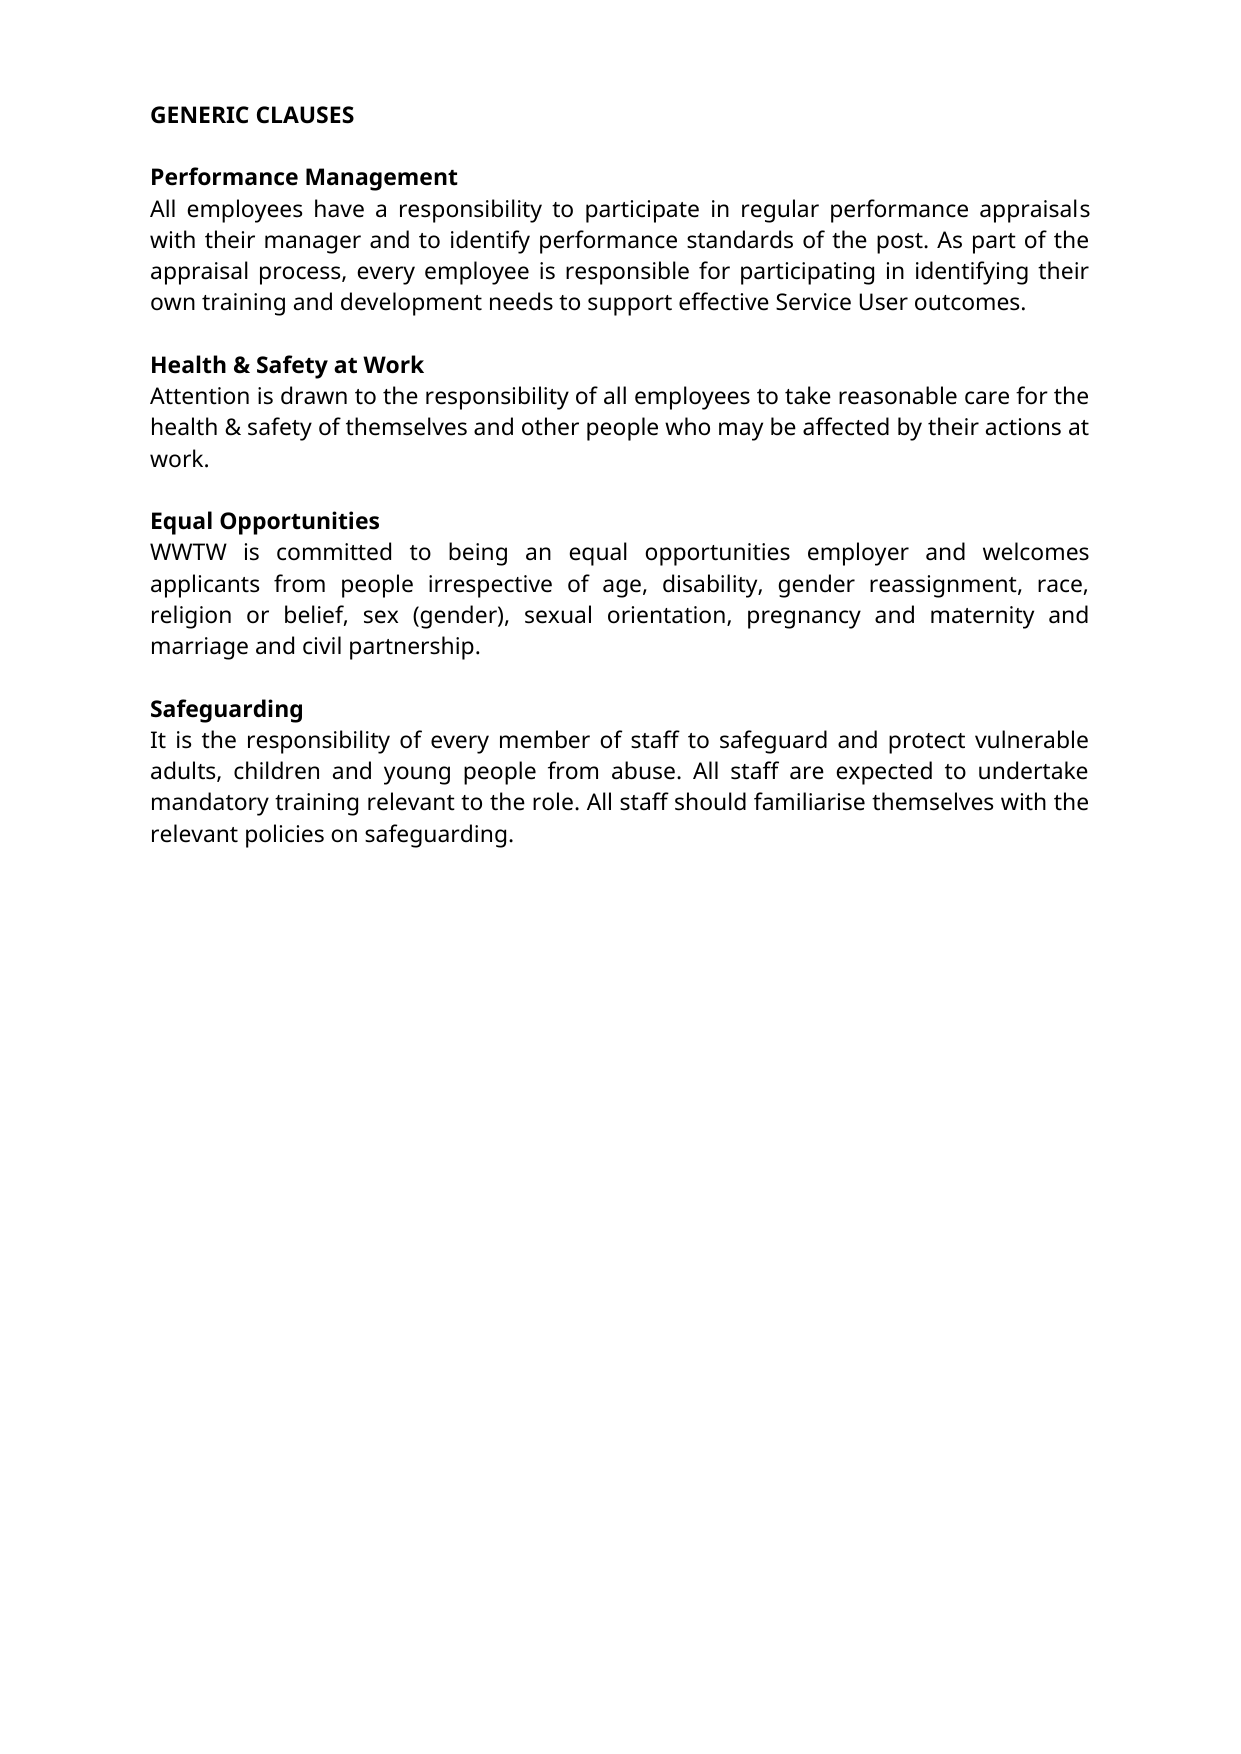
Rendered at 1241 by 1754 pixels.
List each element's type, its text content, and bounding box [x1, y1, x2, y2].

text Safeguarding [150, 693, 1090, 724]
text All employees have a responsibility to participate in regular performance appraisals with their manager and to identify performance standards of the post. As part of the appraisal process, every employee is responsible for participating in identifying their own training and development needs to support effective Service User outcomes. [150, 193, 1090, 318]
text Equal Opportunities [150, 505, 1090, 536]
text WWTW is committed to being an equal opportunities employer and welcomes applicants from people irrespective of age, disability, gender reassignment, race, religion or belief, sex (gender), sexual orientation, pregnancy and maternity and marriage and civil partnership. [150, 536, 1090, 661]
text GENERIC CLAUSES [150, 99, 1090, 130]
text Performance Management [150, 161, 1090, 193]
text Health & Safety at Work [150, 349, 1090, 380]
text Attention is drawn to the responsibility of all employees to take reasonable care for the health & safety of themselves and other people who may be affected by their actions at work. [150, 380, 1090, 474]
text It is the responsibility of every member of staff to safeguard and protect vulnerable adults, children and young people from abuse. All staff are expected to undertake mandatory training relevant to the role. All staff should familiarise themselves with the relevant policies on safeguarding. [150, 724, 1090, 849]
